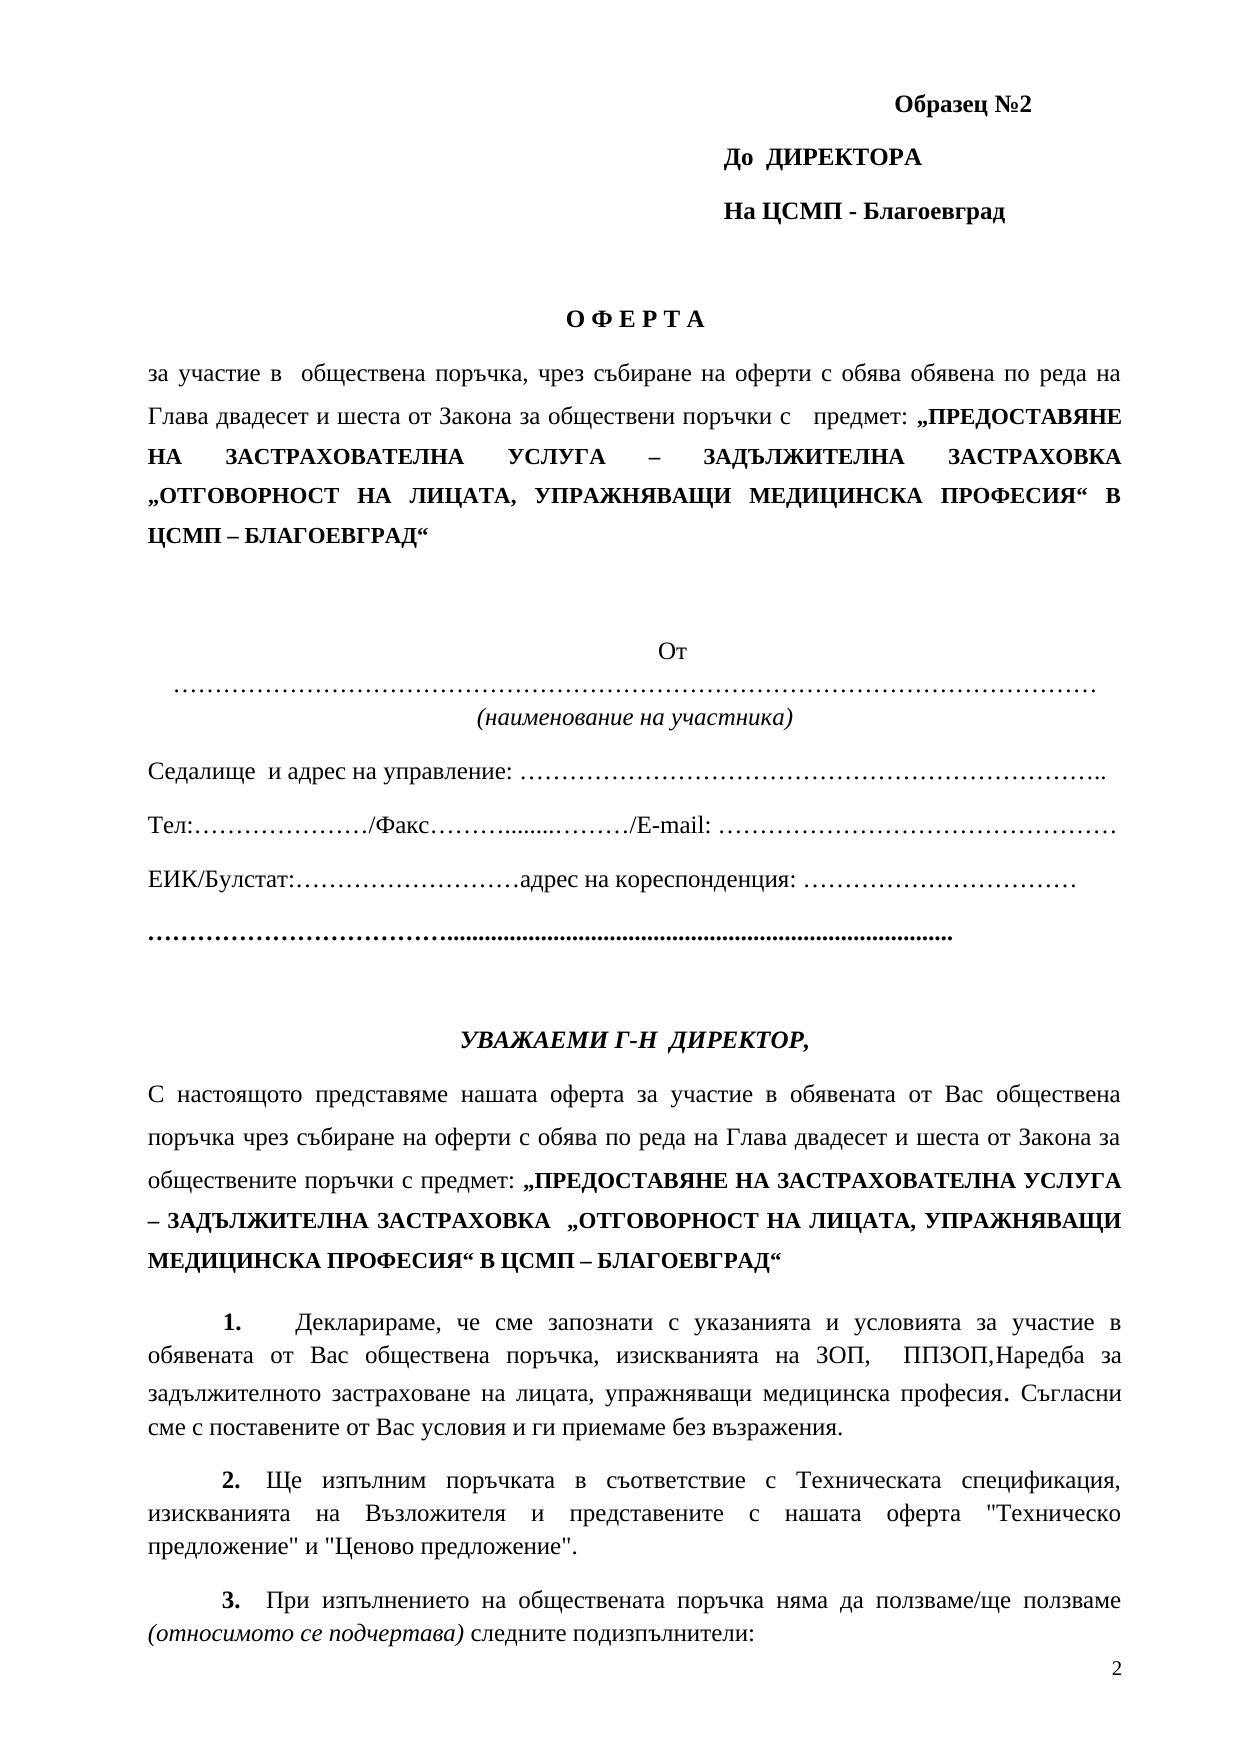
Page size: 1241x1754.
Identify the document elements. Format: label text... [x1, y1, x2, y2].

text Седалище и адрес на управление: …………………………………………………………….. [148, 756, 1122, 785]
text за участие в обществена поръчка, чрез събиране на оферти с обява обявена по реда на Глава двадесет и шеста от Закона за обществени поръчки с предмет: „ПРЕДОСТАВЯНЕ НА ЗАСТРАХОВАТЕЛНА УСЛУГА – ЗАДЪЛЖИТЕЛНА ЗАСТРАХОВКА „ОТГОВОРНОСТ НА ЛИЦАТА, УПРАЖНЯВАЩИ МЕДИЦИНСКА ПРОФЕСИЯ“ В ЦСМП – БЛАГОЕВГРАД“ [148, 358, 1122, 548]
text Образец №2 [148, 89, 1122, 117]
text О Ф Е Р Т А [148, 304, 1122, 333]
text С настоящото представяме нашата оферта за участие в обявената от Вас обществена поръчка чрез събиране на оферти с обява по реда на Глава двадесет и шеста от Закона за обществените поръчки с предмет: „ПРЕДОСТАВЯНЕ НА ЗАСТРАХОВАТЕЛНА УСЛУГА – ЗАДЪЛЖИТЕЛНА ЗАСТРАХОВКА „ОТГОВОРНОСТ НА ЛИЦАТА, УПРАЖНЯВАЩИ МЕДИЦИНСКА ПРОФЕСИЯ“ В ЦСМП – БЛАГОЕВГРАД“ [148, 1079, 1122, 1273]
text До ДИРЕКТОРА [148, 142, 1122, 171]
text ………………………………................................................................................. [148, 917, 1122, 946]
text 1. Декларираме, че сме запознати с указанията и условията за участие в обявената от Вас обществена поръчка, изискванията на ЗОП, ППЗОП,Наредба за задължителното застраховане на лицата, упражняващи медицинска професия. Съгласни сме с поставените от Вас условия и ги приемаме без възражения. [148, 1307, 1122, 1440]
text ЕИК/Булстат:………………………адрес на кореспонденция: …………………………… [148, 864, 1122, 892]
text Тел:…………………/Факс………........………/Е-mail: ………………………………………… [148, 810, 1122, 838]
text УВАЖАЕМИ Г-Н ДИРЕКТОР, [148, 1025, 1122, 1054]
text От ………………………………………………………………………………………………… (наименование на участника) [148, 636, 1122, 731]
text 2. Ще изпълним поръчката в съответствие с Техническата спецификация, изискванията на Възложителя и представените с нашата оферта "Техническо предложение" и "Ценово предложение". [148, 1465, 1122, 1560]
text 3. При изпълнението на обществената поръчка няма да ползваме/ще ползваме (относимото се подчертава) следните подизпълнители: [148, 1585, 1122, 1647]
text На ЦСМП - Благоевград [148, 196, 1122, 225]
